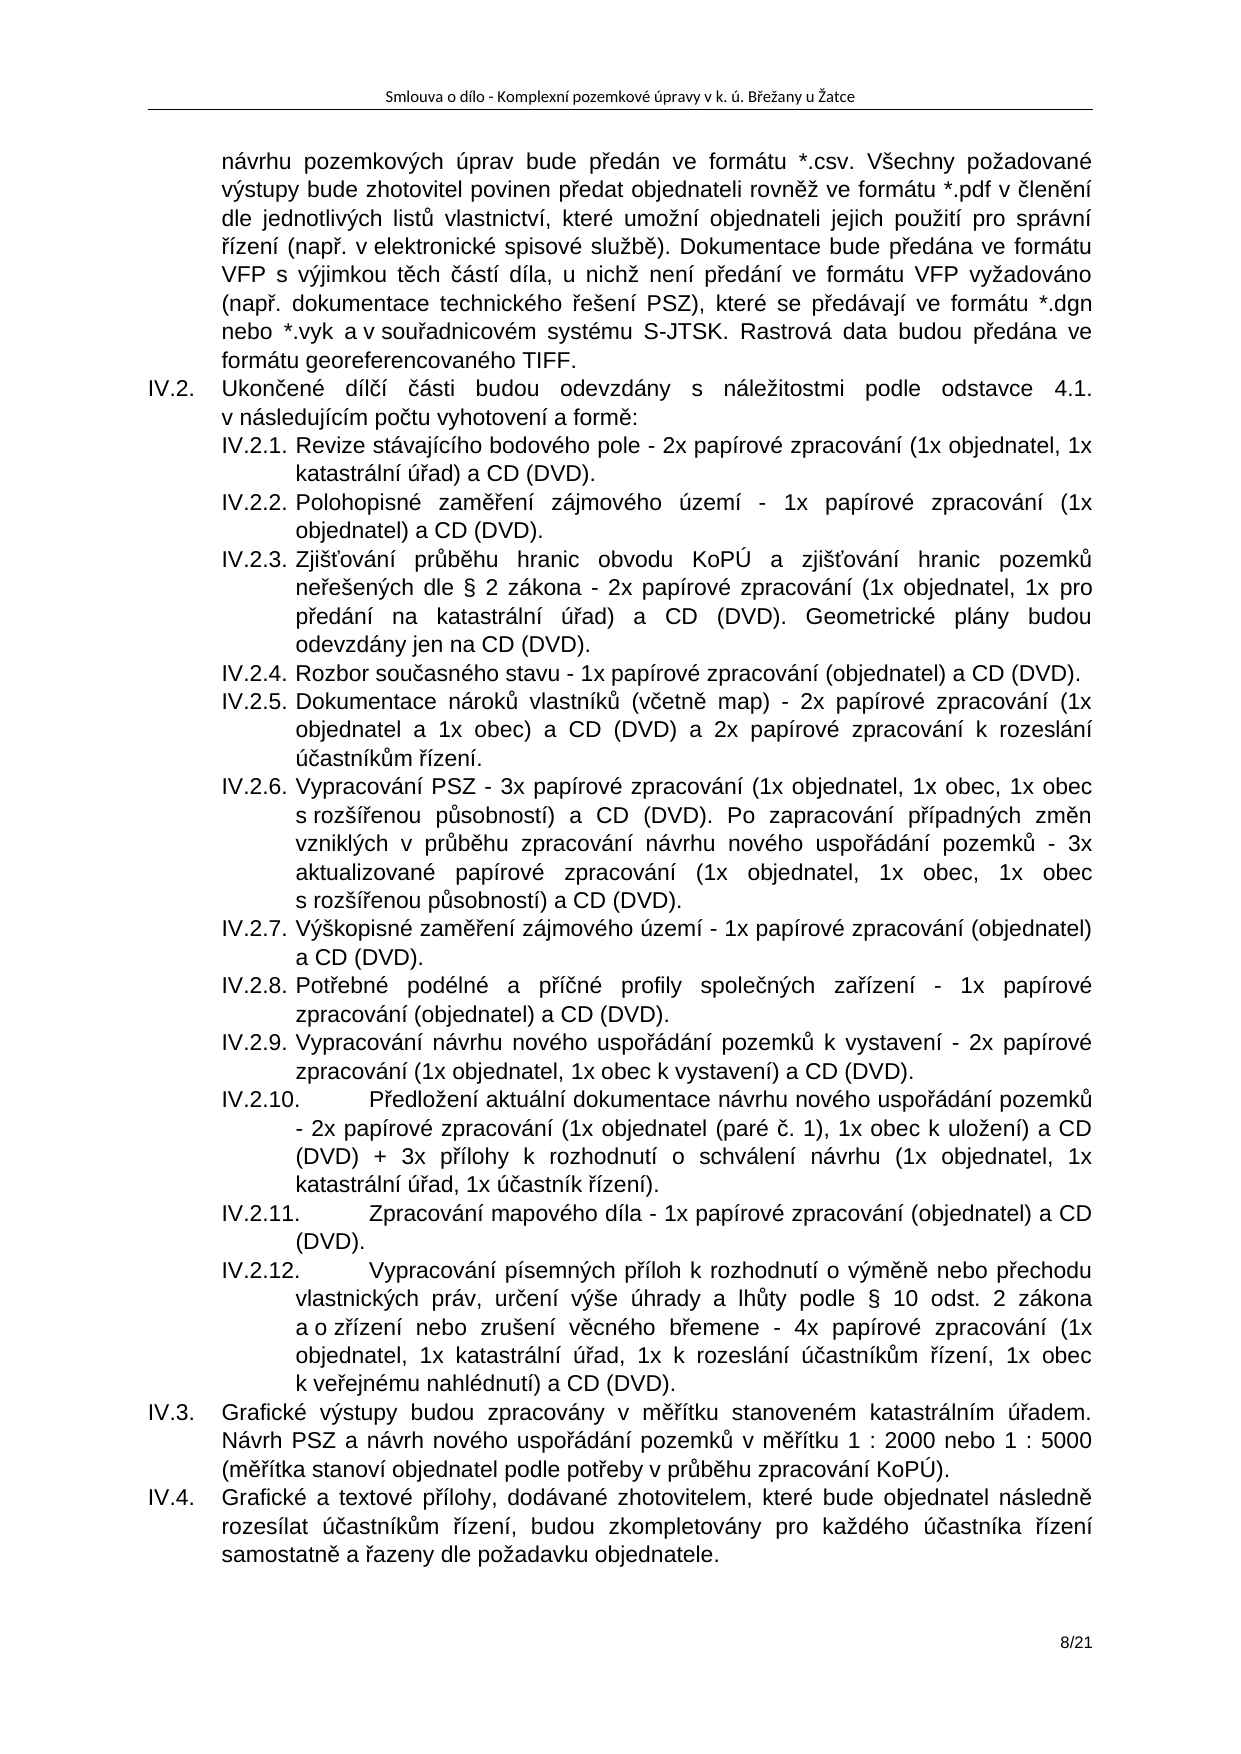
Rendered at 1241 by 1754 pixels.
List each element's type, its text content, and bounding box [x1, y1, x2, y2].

text Dokumentace nároků vlastníků (včetně map) - 2x papírové zpracování (1x objednatel a 1x obec) a CD (DVD) a 2x papírové zpracování k rozeslání účastníkům řízení. [221, 688, 1093, 771]
text Potřebné podélné a příčné profily společných zařízení - 1x papírové zpracování (objednatel) a CD (DVD). [221, 972, 1093, 1027]
text Zpracování mapového díla - 1x papírové zpracování (objednatel) a CD (DVD). [221, 1200, 1093, 1254]
list Grafické a textové přílohy, dodávané zhotovitelem, které bude objednatel následně rozesílat účastníkům řízení, budou zkompletovány pro každého účastníka řízení samostatně a řazeny dle požadavku objednatele. [148, 1484, 1093, 1567]
text Zjišťování průběhu hranic obvodu KoPÚ a zjišťování hranic pozemků neřešených dle § 2 zákona - 2x papírové zpracování (1x objednatel, 1x pro předání na katastrální úřad) a CD (DVD). Geometrické plány budou odevzdány jen na CD (DVD). [221, 546, 1093, 657]
text Vypracování písemných příloh k rozhodnutí o výměně nebo přechodu vlastnických práv, určení výše úhrady a lhůty podle § 10 odst. 2 zákona a o zřízení nebo zrušení věcného břemene - 4x papírové zpracování (1x objednatel, 1x katastrální úřad, 1x k rozeslání účastníkům řízení, 1x obec k veřejnému nahlédnutí) a CD (DVD). [221, 1257, 1093, 1397]
text Výškopisné zaměření zájmového území - 1x papírové zpracování (objednatel) a CD (DVD). [221, 915, 1093, 970]
text Vypracování PSZ - 3x papírové zpracování (1x objednatel, 1x obec, 1x obec s rozšířenou působností) a CD (DVD). Po zapracování případných změn vzniklých v průběhu zpracování návrhu nového uspořádání pozemků - 3x aktualizované papírové zpracování (1x objednatel, 1x obec, 1x obec s rozšířenou působností) a CD (DVD). [221, 773, 1093, 913]
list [148, 148, 1093, 373]
text Revize stávajícího bodového pole - 2x papírové zpracování (1x objednatel, 1x katastrální úřad) a CD (DVD). [221, 432, 1093, 487]
text Rozbor současného stavu - 1x papírové zpracování (objednatel) a CD (DVD). [221, 659, 1093, 686]
list Grafické výstupy budou zpracovány v měřítku stanoveném katastrálním úřadem. Návrh PSZ a návrh nového uspořádání pozemků v měřítku 1 : 2000 nebo 1 : 5000 (měřítka stanoví objednatel podle potřeby v průběhu zpracování KoPÚ). [148, 1399, 1093, 1482]
text Polohopisné zaměření zájmového území - 1x papírové zpracování (1x objednatel) a CD (DVD). [221, 489, 1093, 544]
text Předložení aktuální dokumentace návrhu nového uspořádání pozemků - 2x papírové zpracování (1x objednatel (paré č. 1), 1x obec k uložení) a CD (DVD) + 3x přílohy k rozhodnutí o schválení návrhu (1x objednatel, 1x katastrální úřad, 1x účastník řízení). [221, 1086, 1093, 1198]
text Vypracování návrhu nového uspořádání pozemků k vystavení - 2x papírové zpracování (1x objednatel, 1x obec k vystavení) a CD (DVD). [221, 1029, 1093, 1084]
list Ukončené dílčí části budou odevzdány s náležitostmi podle odstavce 4.1. v následujícím počtu vyhotovení a formě: [148, 375, 1093, 430]
